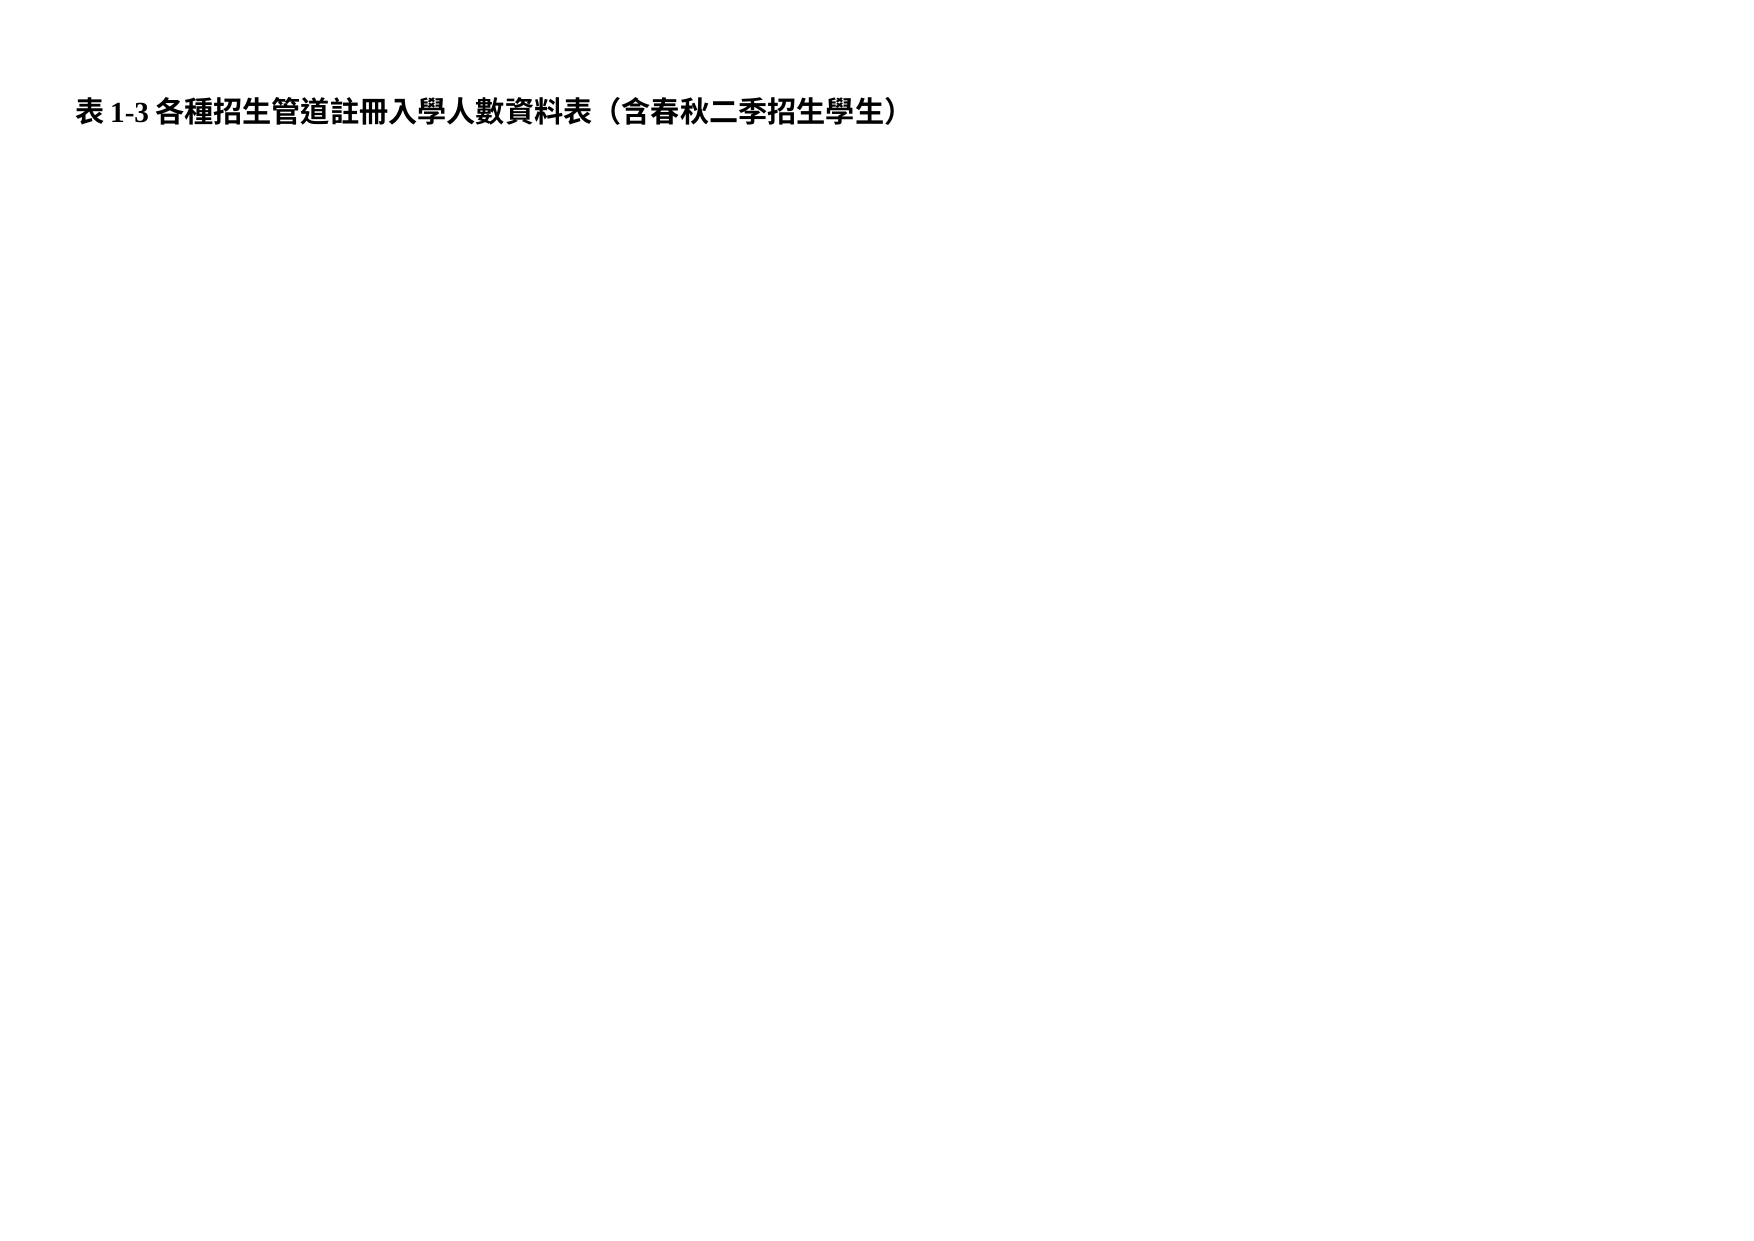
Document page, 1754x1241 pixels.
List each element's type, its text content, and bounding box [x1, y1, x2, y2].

text 表1-3各種招生管道註冊入學人數資料表（含春秋二季招生學生） [75, 88, 1679, 131]
